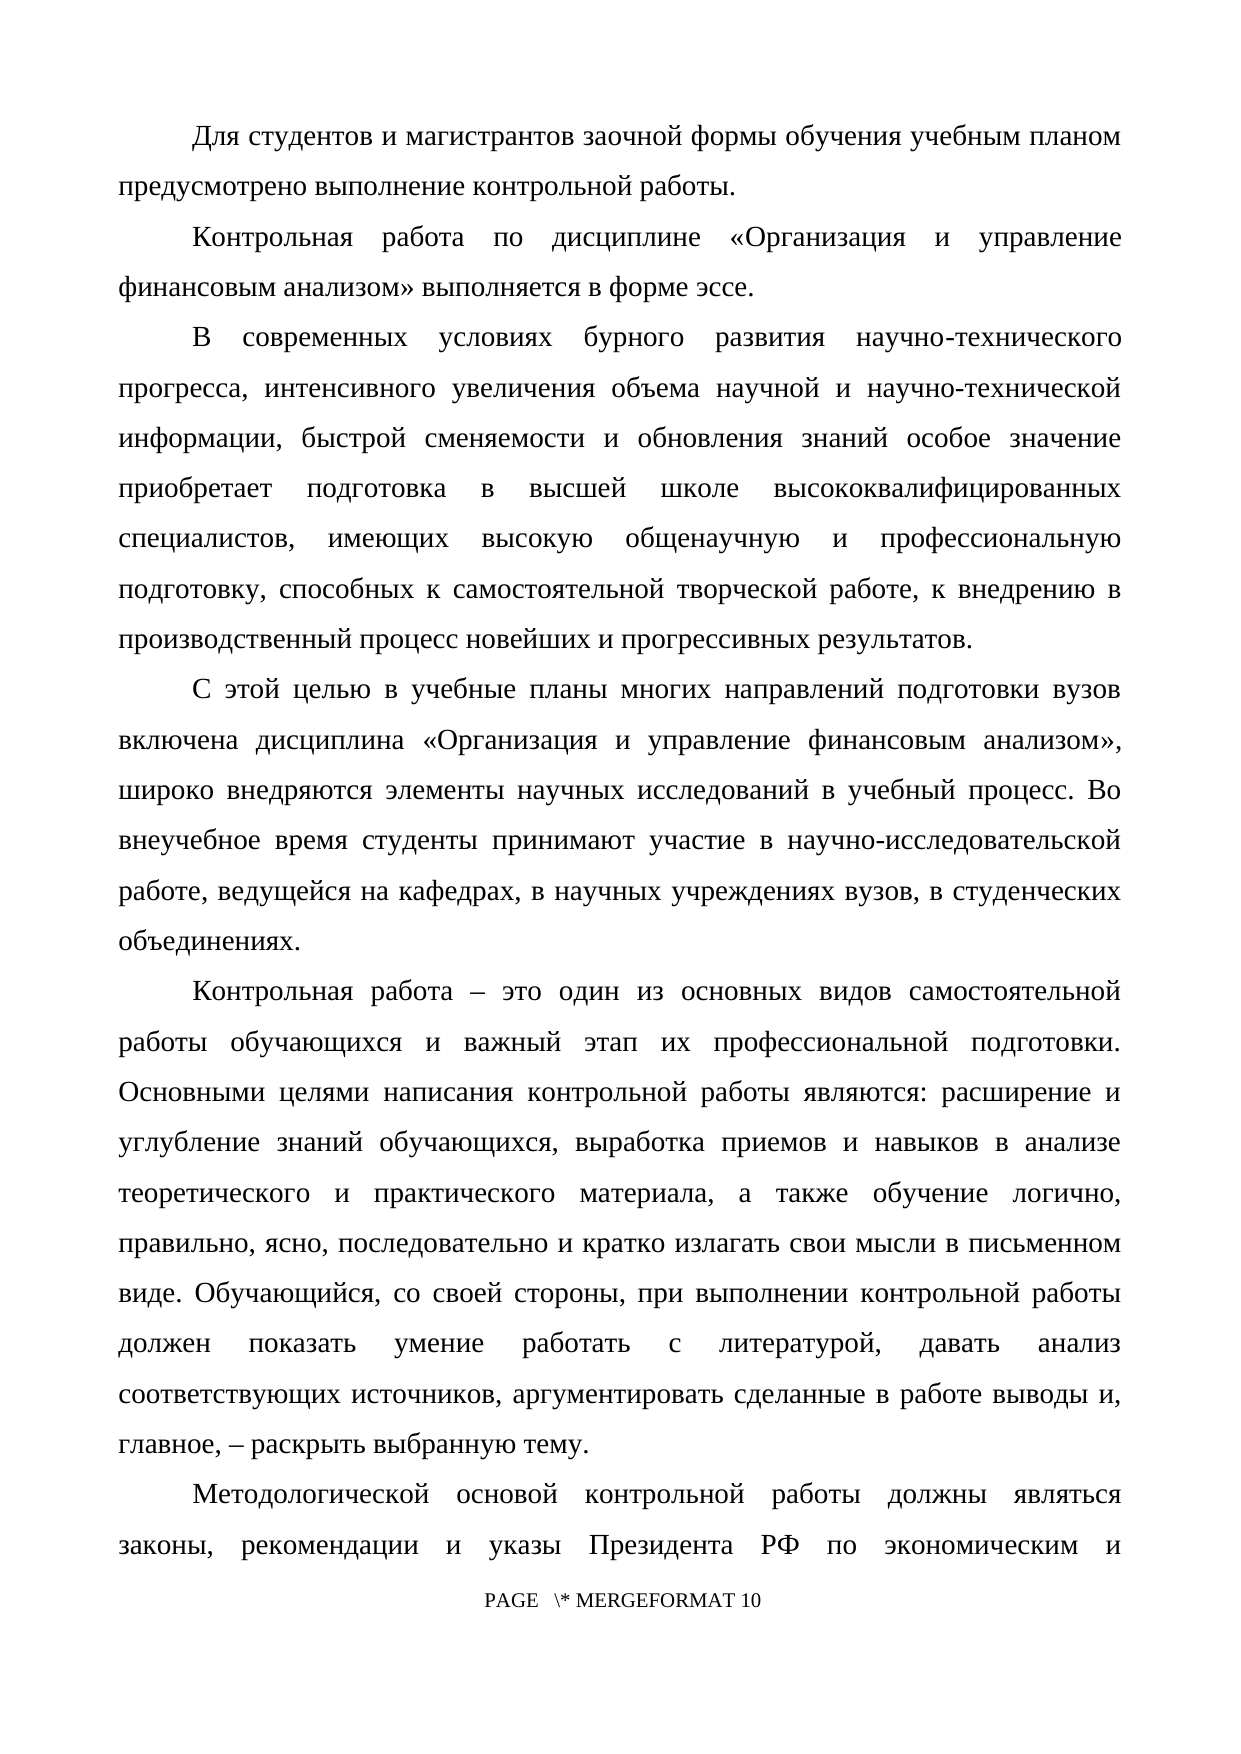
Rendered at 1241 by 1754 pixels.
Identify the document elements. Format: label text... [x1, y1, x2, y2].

text Контрольная работа по дисциплине «Организация и управление финансовым анализом» выполняется в форме эссе. [118, 219, 1122, 303]
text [118, 1477, 1122, 1560]
text С этой целью в учебные планы многих направлений подготовки вузов включена дисциплина «Организация и управление финансовым анализом», широко внедряются элементы научных исследований в учебный процесс. Во внеучебное время студенты принимают участие в научно-исследовательской работе, ведущейся на кафедрах, в научных учреждениях вузов, в студенческих объединениях. [118, 672, 1122, 957]
text Контрольная работа – это один из основных видов самостоятельной работы обучающихся и важный этап их профессиональной подготовки. Основными целями написания контрольной работы являются: расширение и углубление знаний обучающихся, выработка приемов и навыков в анализе теоретического и практического материала, а также обучение логично, правильно, ясно, последовательно и кратко излагать свои мысли в письменном виде. Обучающийся, со своей стороны, при выполнении контрольной работы должен показать умение работать с литературой, давать анализ соответствующих источников, аргументировать сделанные в работе выводы и, главное, – раскрыть выбранную тему. [118, 973, 1122, 1460]
text В современных условиях бурного развития научно-технического прогресса, интенсивного увеличения объема научной и научно-технической информации, быстрой сменяемости и обновления знаний особое значение приобретает подготовка в высшей школе высококвалифицированных специалистов, имеющих высокую общенаучную и профессиональную подготовку, способных к самостоятельной творческой работе, к внедрению в производственный процесс новейших и прогрессивных результатов. [118, 319, 1122, 655]
text Для студентов и магистрантов заочной формы обучения учебным планом предусмотрено выполнение контрольной работы. [118, 118, 1122, 202]
